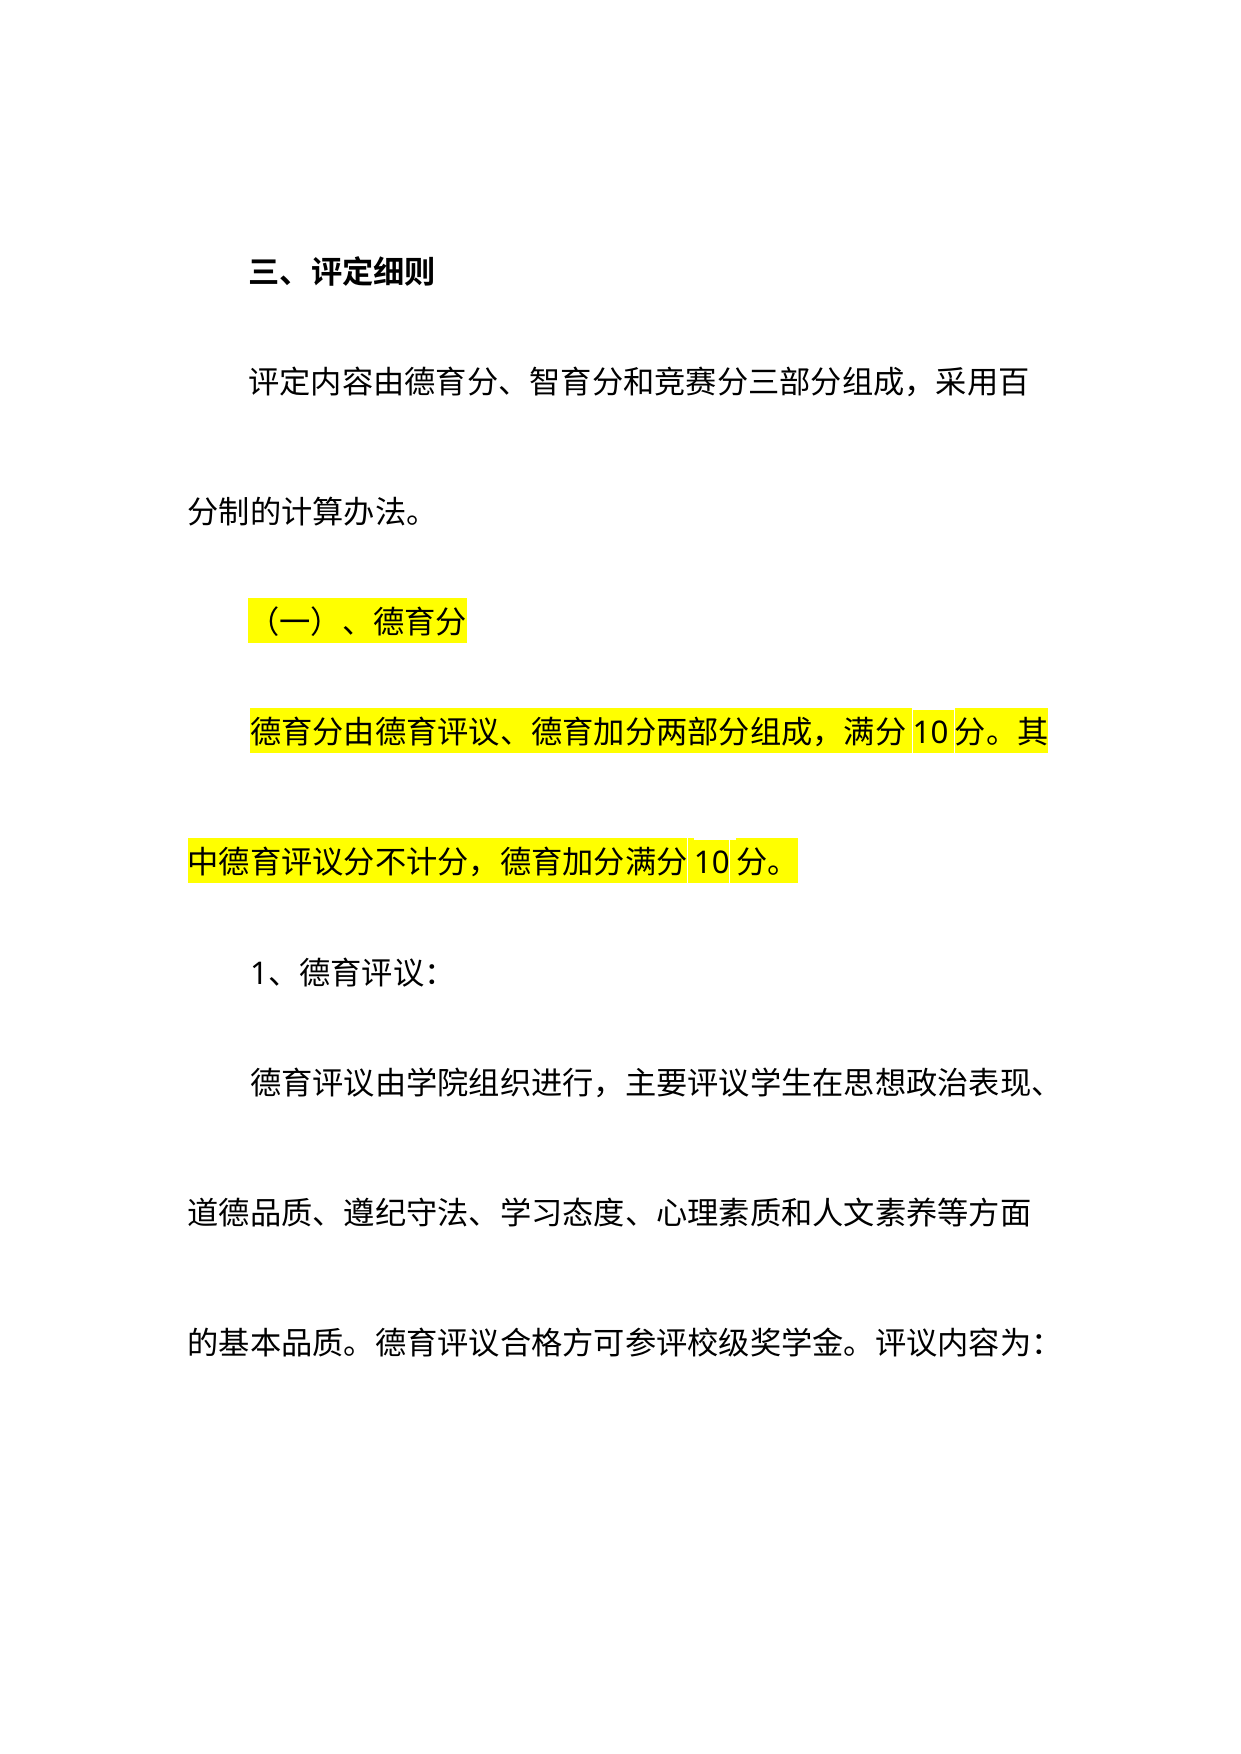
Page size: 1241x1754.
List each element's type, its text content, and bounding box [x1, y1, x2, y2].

text 评定内容由德育分、智育分和竞赛分三部分组成，采用百分制的计算办法。 [187, 347, 1053, 542]
text 德育评议由学院组织进行，主要评议学生在思想政治表现、道德品质、遵纪守法、学习态度、心理素质和人文素养等方面的基本品质。德育评议合格方可参评校级奖学金。评议内容为： [187, 1048, 1053, 1373]
text 1、德育评议： [187, 938, 1053, 1003]
text 德育分由德育评议、德育加分两部分组成，满分10分。其中德育评议分不计分，德育加分满分10分。 [187, 698, 1053, 893]
text （一）、德育分 [187, 587, 1053, 652]
text 三、评定细则 [187, 237, 1053, 302]
